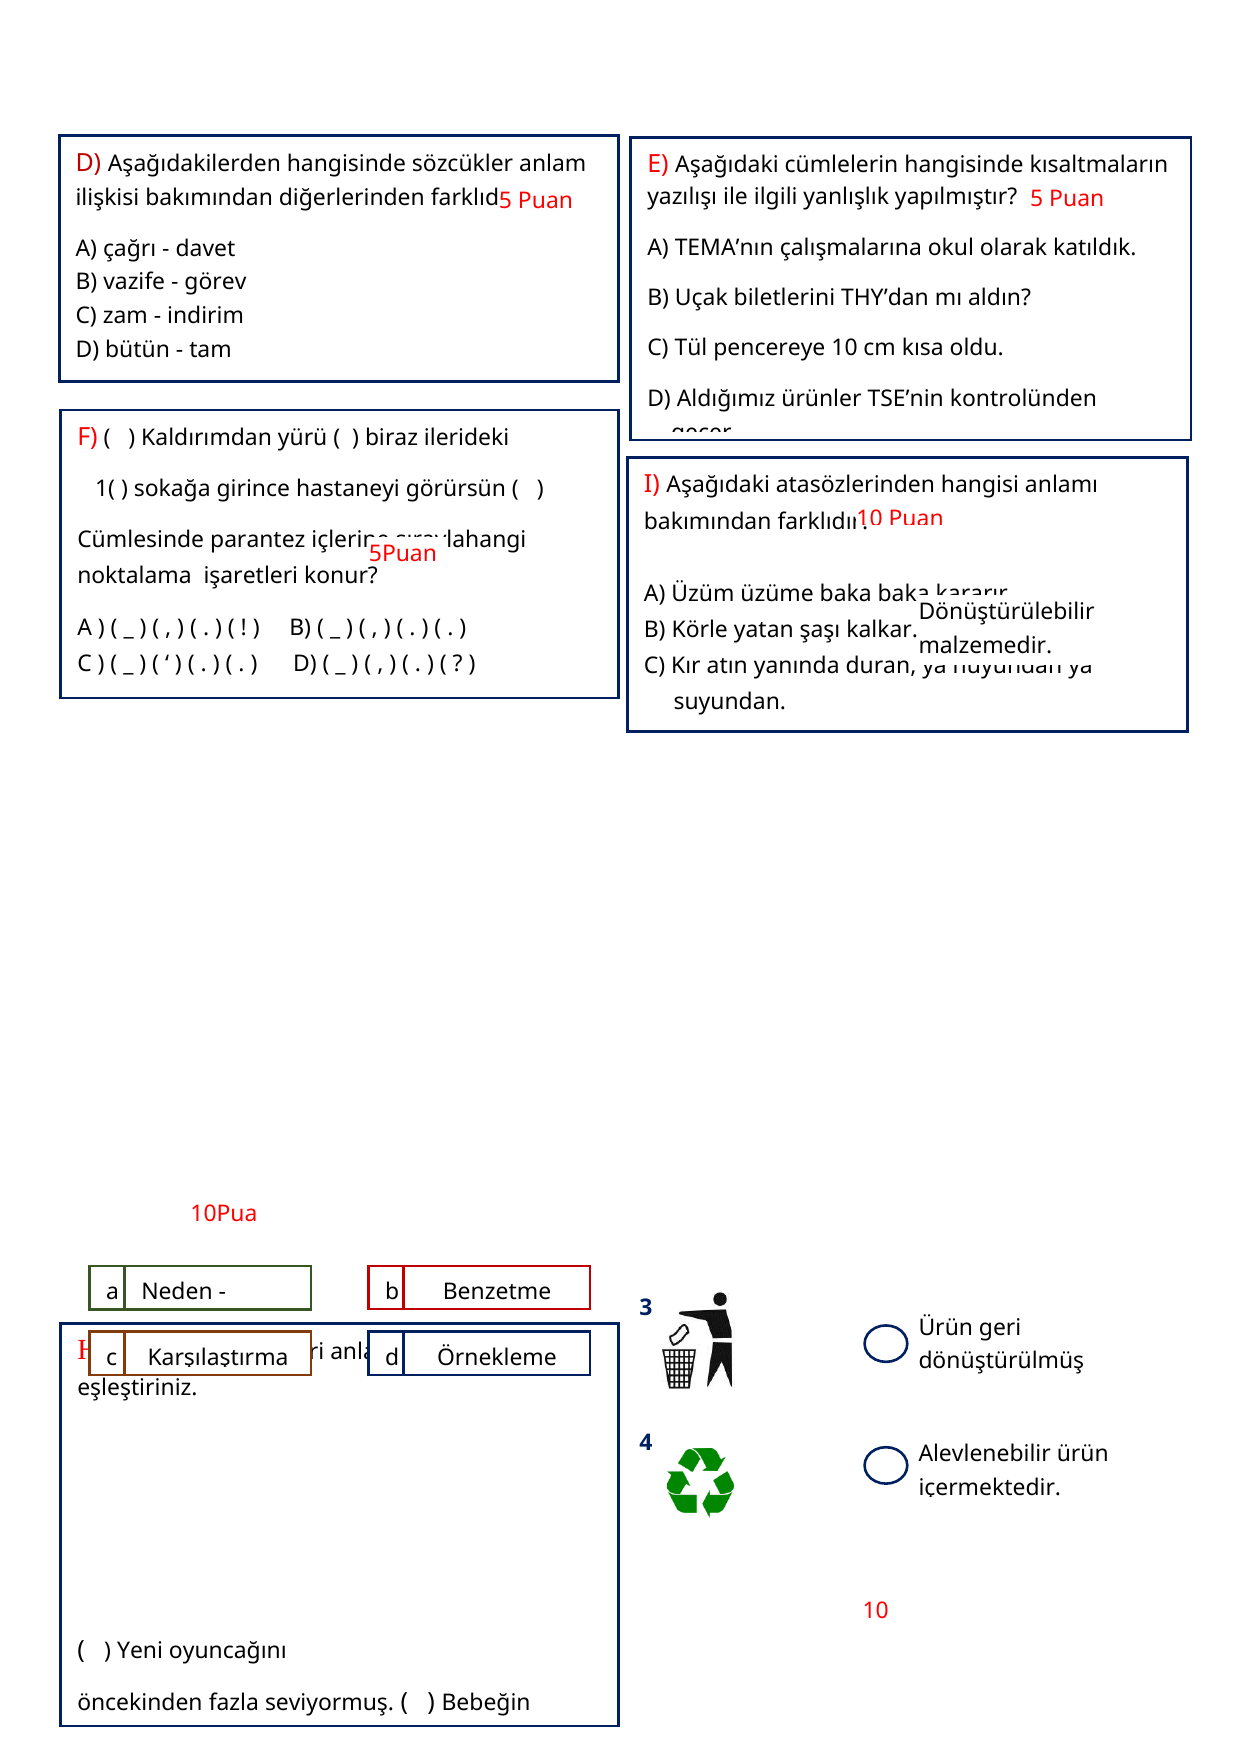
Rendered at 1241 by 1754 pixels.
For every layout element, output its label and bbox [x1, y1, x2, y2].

picture [660, 1290, 736, 1390]
picture [666, 1448, 734, 1518]
